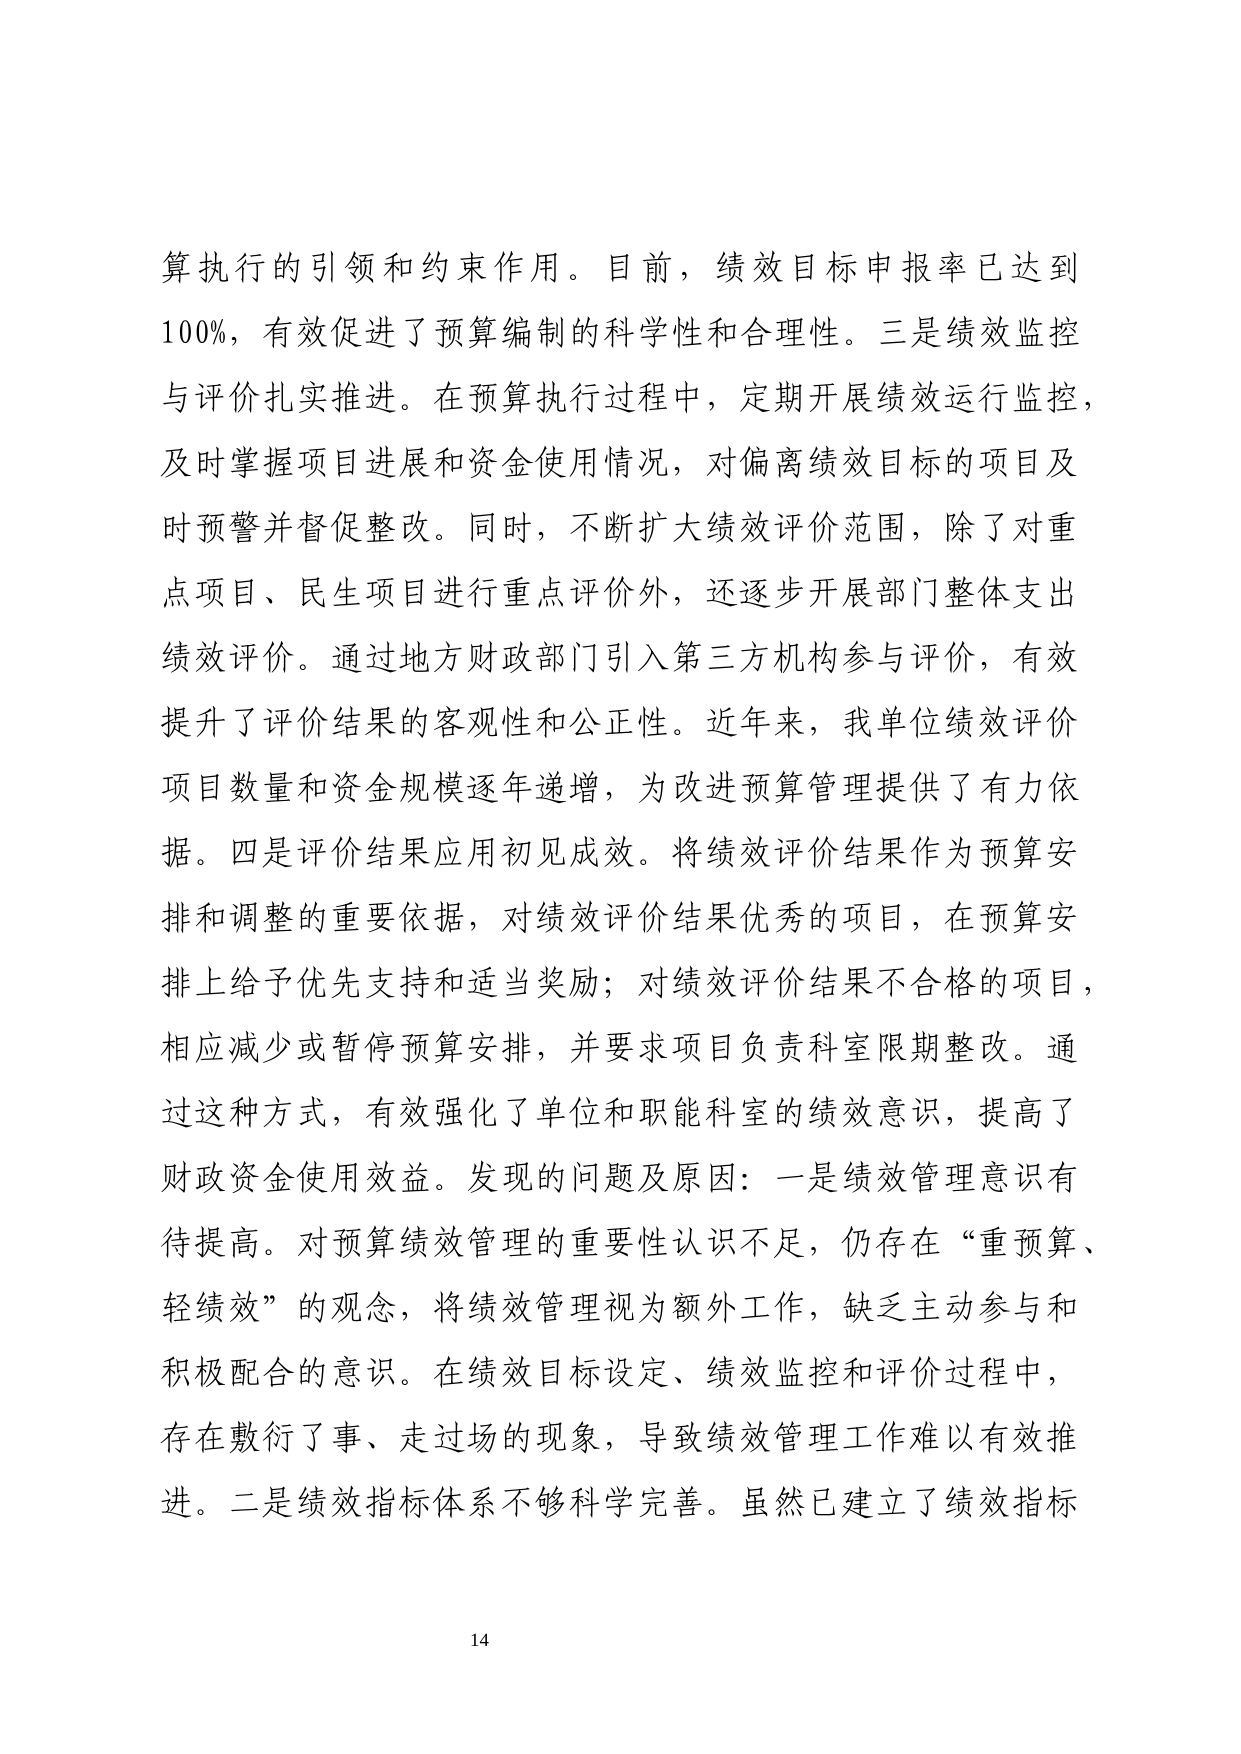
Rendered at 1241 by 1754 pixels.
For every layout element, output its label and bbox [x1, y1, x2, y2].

text [159, 233, 1081, 1533]
